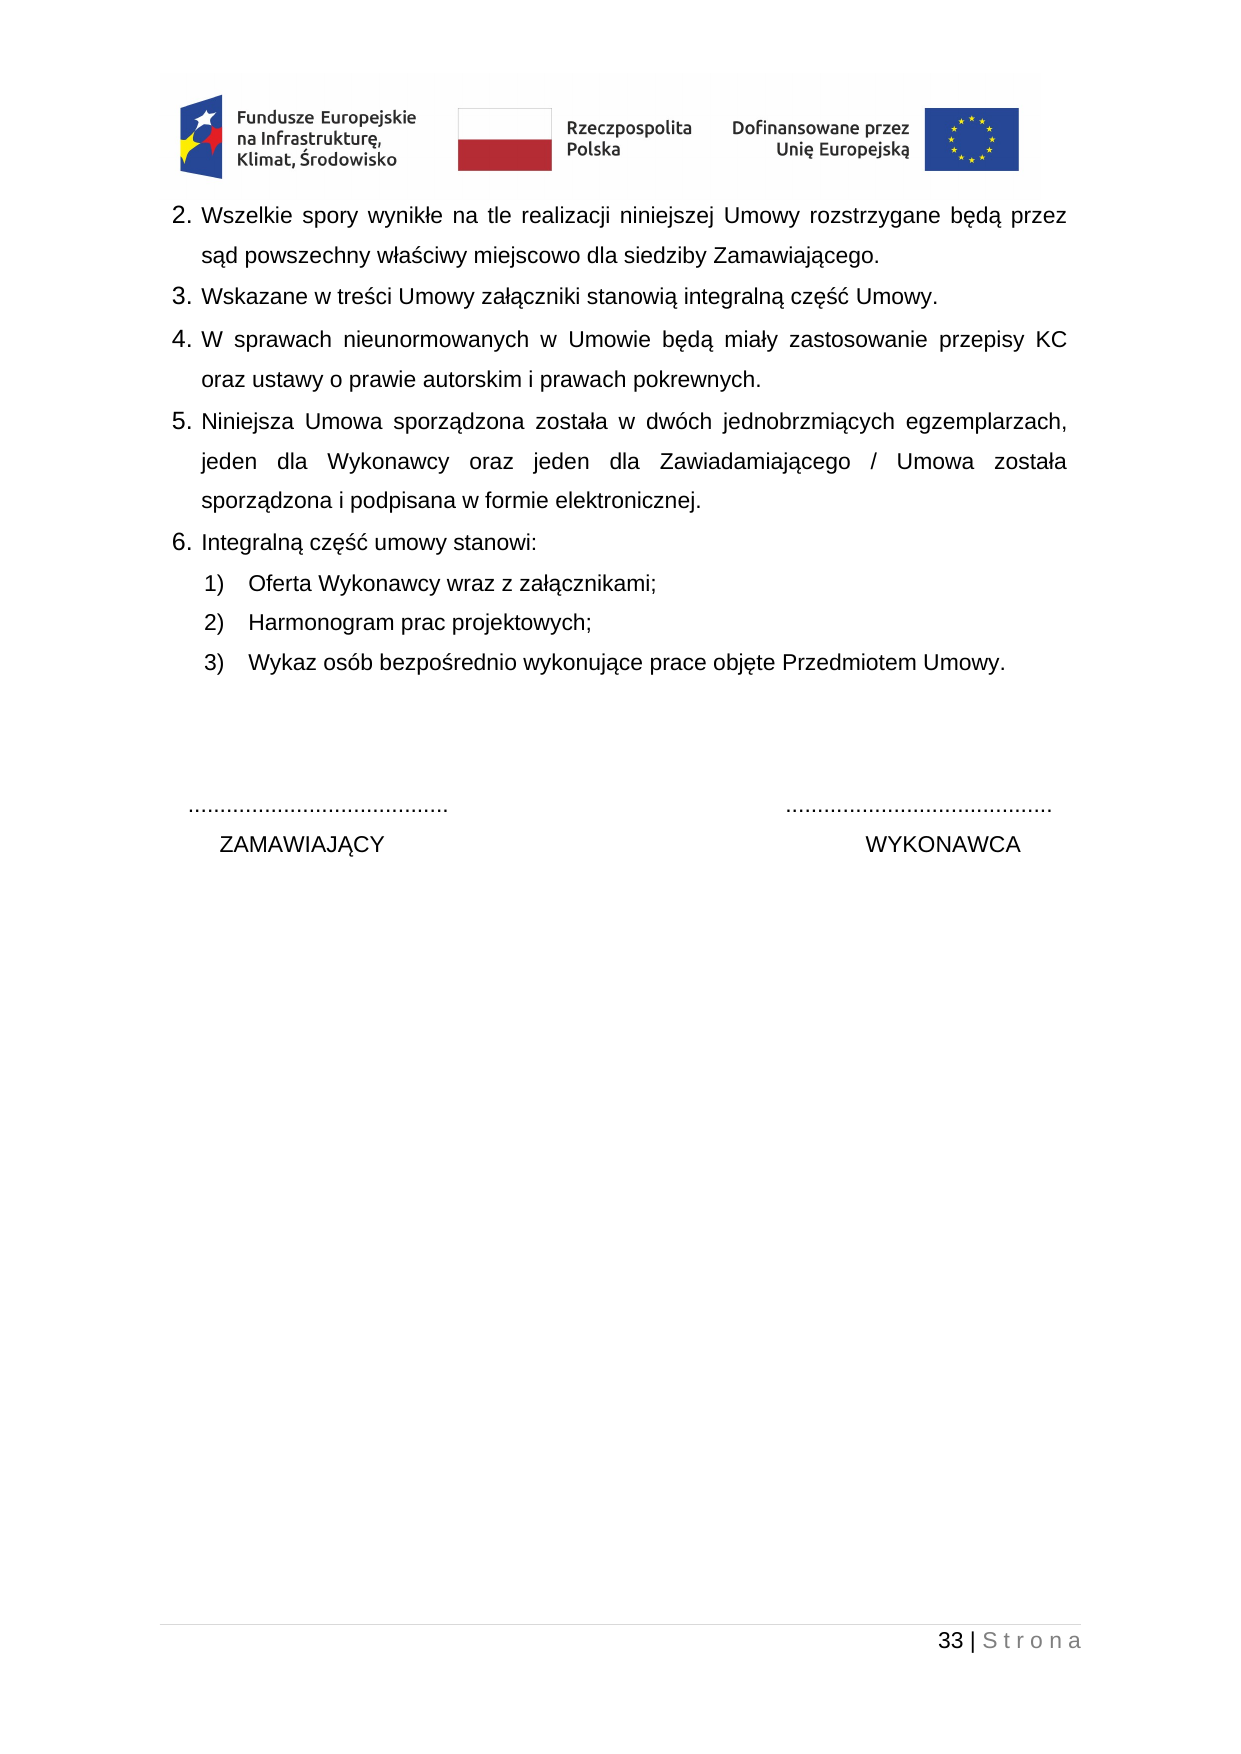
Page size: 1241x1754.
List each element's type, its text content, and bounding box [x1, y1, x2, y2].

list Niniejsza Umowa sporządzona została w dwóch jednobrzmiących egzemplarzach, jeden dla Wykonawcy oraz jeden dla Zawiadamiającego / Umowa została sporządzona i podpisana w formie elektronicznej. [172, 406, 1068, 513]
text ......................................... .......................................... [159, 791, 1081, 817]
list W sprawach nieunormowanych w Umowie będą miały zastosowanie przepisy KC oraz ustawy o prawie autorskim i prawach pokrewnych. [172, 324, 1068, 393]
list Integralną część umowy stanowi: [172, 527, 1068, 555]
list Harmonogram prac projektowych; [204, 609, 1081, 636]
list Wskazane w treści Umowy załączniki stanowią integralną część Umowy. [172, 281, 1081, 310]
list Wykaz osób bezpośrednio wykonujące prace objęte Przedmiotem Umowy. [204, 649, 1081, 675]
text ZAMAWIAJĄCY WYKONAWCA [159, 831, 1081, 857]
list Oferta Wykonawcy wraz z załącznikami; [204, 570, 1081, 596]
list Wszelkie spory wynikłe na tle realizacji niniejszej Umowy rozstrzygane będą przez sąd powszechny właściwy miejscowo dla siedziby Zamawiającego. [172, 200, 1068, 268]
picture [159, 73, 1041, 200]
